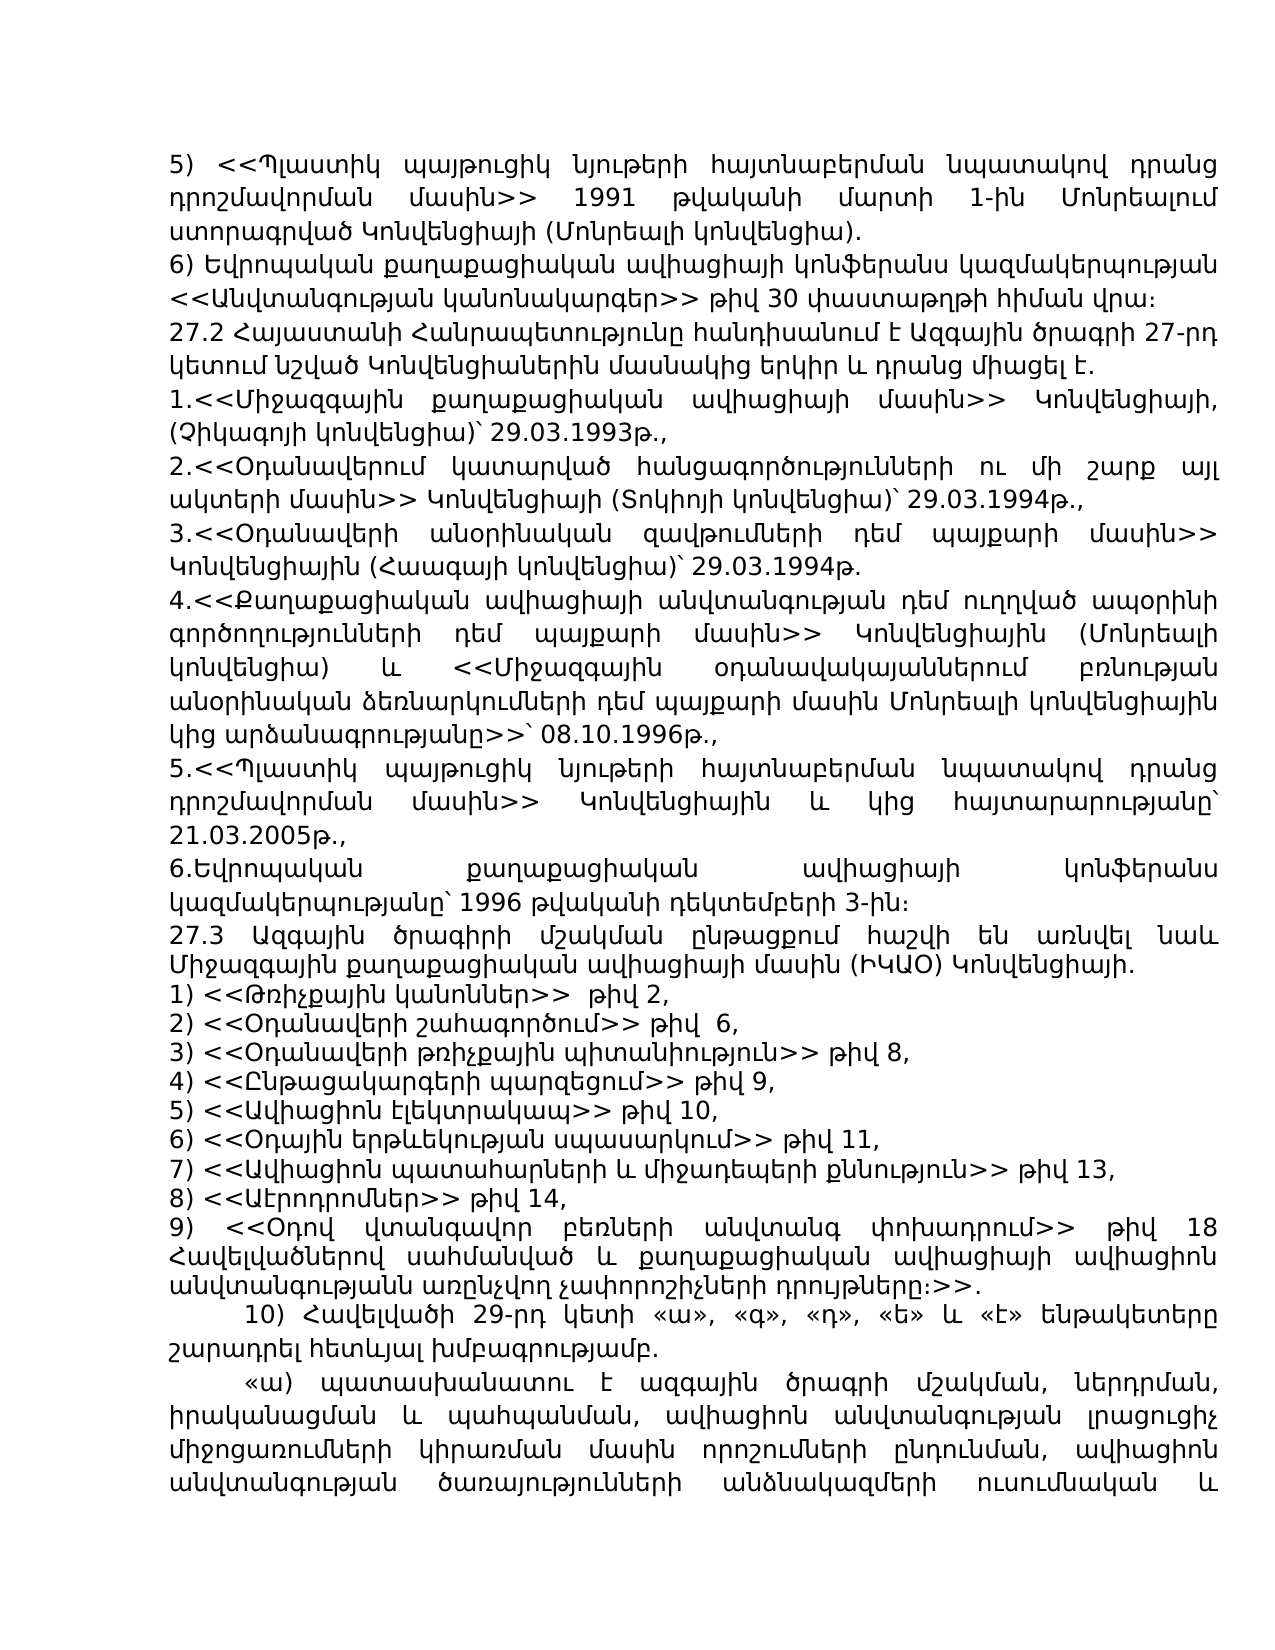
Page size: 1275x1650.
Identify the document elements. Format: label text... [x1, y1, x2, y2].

text 9) <<Օդով վտանգավոր բեռների անվտանգ փոխադրում>> թիվ 18 Հավելվածներով սահմանված և քաղաքացիական ավիացիայի ավիացիոն անվտանգությանն առընչվող չափորոշիչների դրույթները։>>․ [169, 1213, 1219, 1301]
text 6․Եվրոպական քաղաքացիական ավիացիայի կոնֆերանս կազմակերպությանը՝ 1996 թվականի դեկտեմբերի 3-ին։ [169, 854, 1219, 917]
text 1) <<Թռիչքային կանոններ>> թիվ 2, [169, 980, 1219, 1009]
text 4.<<Քաղաքացիական ավիացիայի անվտանգության դեմ ուղղված ապօրինի գործողությունների դեմ պայքարի մասին>> Կոնվենցիային (Մոնրեալի կոնվենցիա) և <<Միջազգային օդանավակայաններում բռնության անօրինական ձեռնարկումների դեմ պայքարի մասին Մոնրեալի կոնվենցիային կից արձանագրությանը>>՝ 08.10.1996թ․, [169, 586, 1219, 749]
text 3․<<Օդանավերի անօրինական զավթումների դեմ պայքարի մասին>> Կոնվենցիային (Հաագայի կոնվենցիա)՝ 29․03․1994թ․ [169, 519, 1219, 582]
text 3) <<Օդանավերի թռիչքային պիտանիություն>> թիվ 8, [169, 1038, 1219, 1067]
text 5) <<Ավիացիոն էլեկտրակապ>> թիվ 10, [169, 1096, 1219, 1126]
text 6) Եվրոպական քաղաքացիական ավիացիայի կոնֆերանս կազմակերպության <<Անվտանգության կանոնակարգեր>> թիվ 30 փաստաթղթի հիման վրա։ [169, 251, 1219, 313]
text 10) Հավելվածի 29-րդ կետի «ա», «գ», «դ», «ե» և «է» ենթակետերը շարադրել հետևյալ խմբագրությամբ. [169, 1301, 1219, 1363]
text 7) <<Ավիացիոն պատահարների և միջադեպերի քննություն>> թիվ 13, [169, 1155, 1219, 1184]
text 2) <<Օդանավերի շահագործում>> թիվ 6, [169, 1009, 1219, 1038]
text 5) <<Պլաստիկ պայթուցիկ նյութերի հայտնաբերման նպատակով դրանց դրոշմավորման մասին>> 1991 թվականի մարտի 1-ին Մոնրեալում ստորագրված Կոնվենցիայի (Մոնրեալի կոնվենցիա)․ [169, 150, 1219, 246]
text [169, 1368, 1219, 1497]
text 5․<<Պլաստիկ պայթուցիկ նյութերի հայտնաբերման նպատակով դրանց դրոշմավորման մասին>> Կոնվենցիային և կից հայտարարությանը՝ 21.03.2005թ․, [169, 754, 1219, 850]
text 6) <<Օդային երթևեկության սպասարկում>> թիվ 11, [169, 1126, 1219, 1155]
text 27․2 Հայաստանի Հանրապետությունը հանդիսանում է Ազգային ծրագրի 27-րդ կետում նշված Կոնվենցիաներին մասնակից երկիր և դրանց միացել է․ [169, 318, 1219, 380]
text 27.3 Ազգային ծրագիրի մշակման ընթացքում հաշվի են առնվել նաև Միջազգային քաղաքացիական ավիացիայի մասին (ԻԿԱՕ) Կոնվենցիայի․ [169, 921, 1219, 980]
text 8) <<Աէրոդրոմներ>> թիվ 14, [169, 1184, 1219, 1213]
text 4) <<Ընթացակարգերի պարզեցում>> թիվ 9, [169, 1067, 1219, 1096]
text 1․<<Միջազգային քաղաքացիական ավիացիայի մասին>> Կոնվենցիայի, (Չիկագոյի կոնվենցիա)՝ 29.03.1993թ., [169, 385, 1219, 447]
text 2․<<Օդանավերում կատարված հանցագործությունների ու մի շարք այլ ակտերի մասին>> Կոնվենցիայի (Տոկիոյի կոնվենցիա)՝ 29.03.1994թ., [169, 452, 1219, 514]
